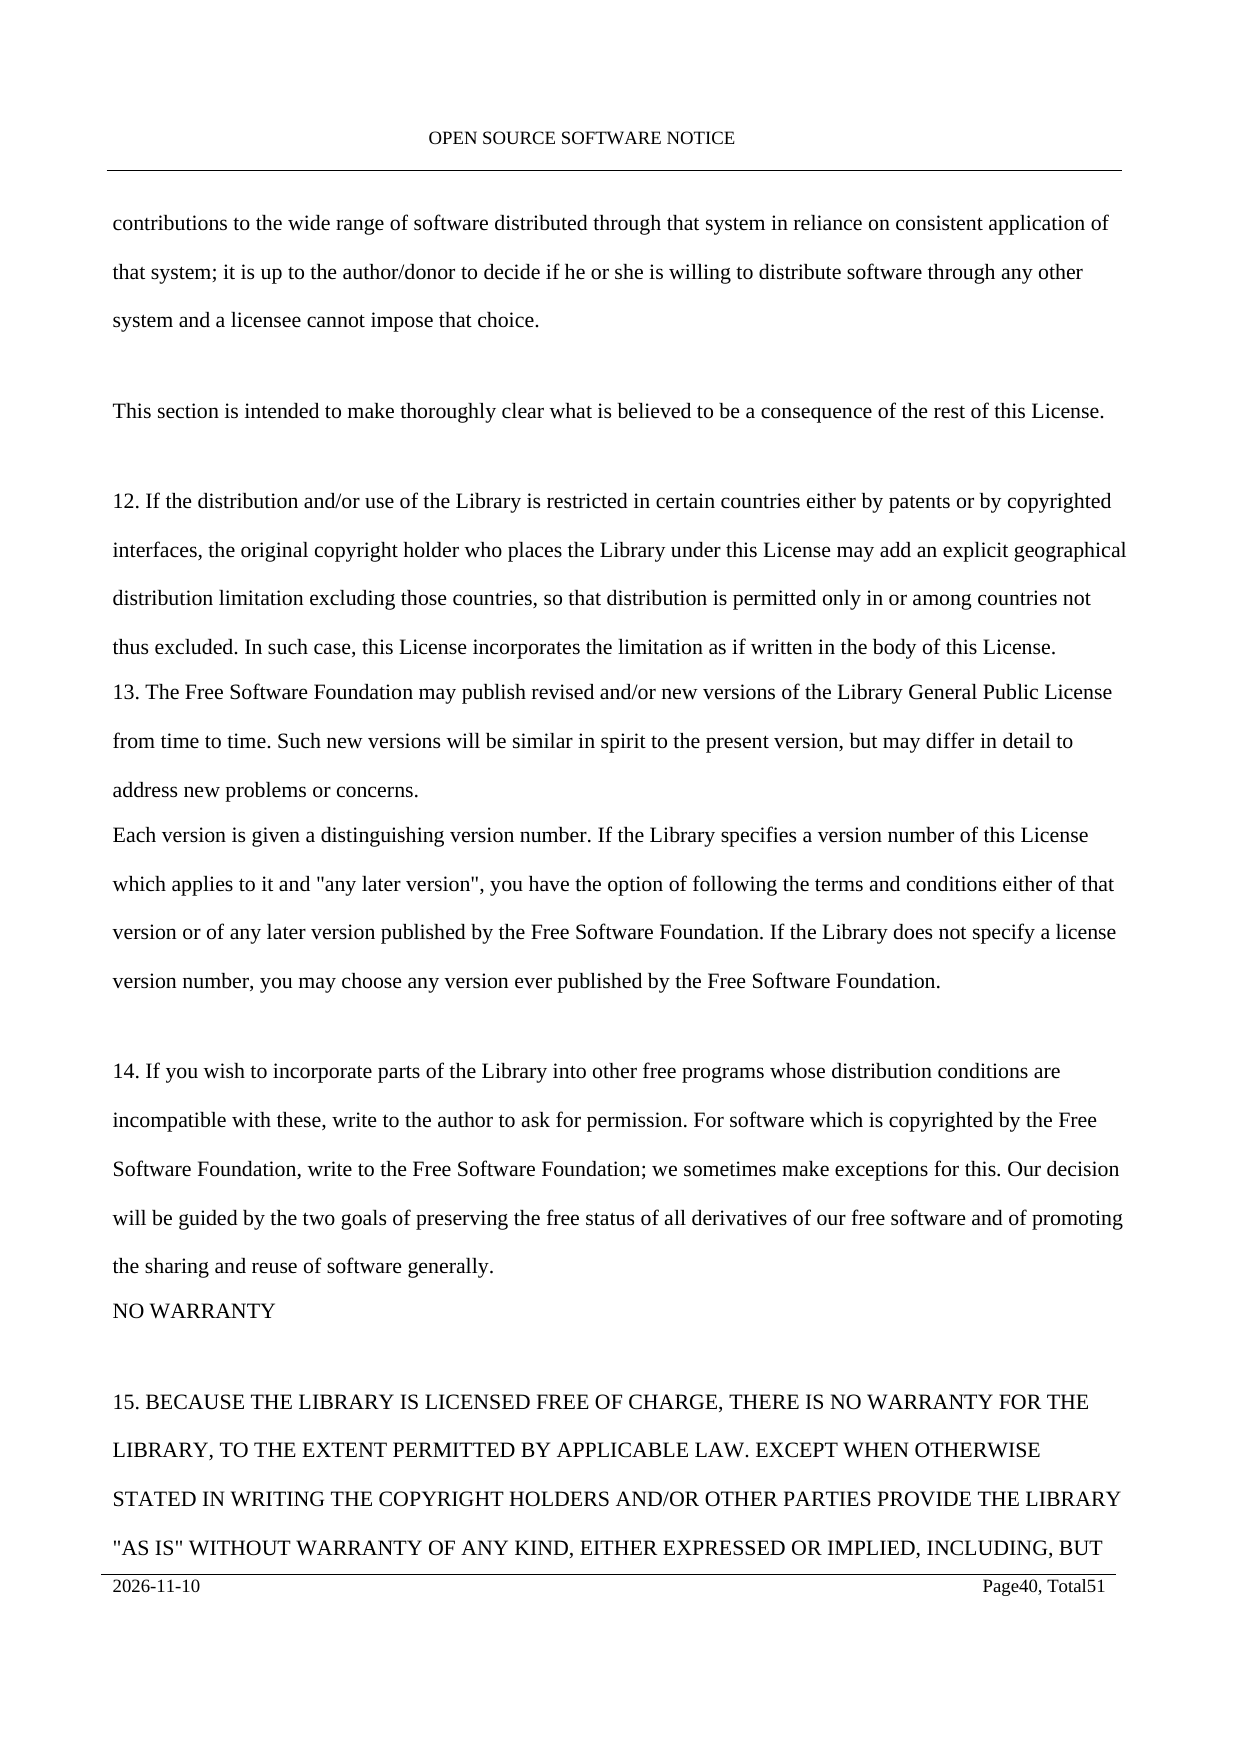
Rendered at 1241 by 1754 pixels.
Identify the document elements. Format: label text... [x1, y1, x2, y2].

text Each version is given a distinguishing version number. If the Library specifies a version number of this License which applies to it and "any later version", you have the option of following the terms and conditions either of that version or of any later version published by the Free Software Foundation. If the Library does not specify a license version number, you may choose any version ever published by the Free Software Foundation. [112, 818, 1128, 997]
text 13. The Free Software Foundation may publish revised and/or new versions of the Library General Public License from time to time. Such new versions will be similar in spirit to the present version, but may differ in detail to address new problems or concerns. [112, 676, 1128, 806]
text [112, 1385, 1128, 1564]
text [112, 206, 1128, 336]
text 14. If you wish to incorporate parts of the Library into other free programs whose distribution conditions are incompatible with these, write to the author to ask for permission. For software which is copyrighted by the Free Software Foundation, write to the Free Software Foundation; we sometimes make exceptions for this. Our decision will be guided by the two goals of preserving the free status of all derivatives of our free software and of promoting the sharing and reuse of software generally. [112, 1055, 1128, 1282]
text This section is intended to make thoroughly clear what is believed to be a consequence of the rest of this License. [112, 394, 1128, 427]
text 12. If the distribution and/or use of the Library is restricted in certain countries either by patents or by copyrighted interfaces, the original copyright holder who places the Library under this License may add an explicit geographical distribution limitation excluding those countries, so that distribution is permitted only in or among countries not thus excluded. In such case, this License incorporates the limitation as if written in the body of this License. [112, 484, 1128, 663]
text NO WARRANTY [112, 1295, 1128, 1327]
